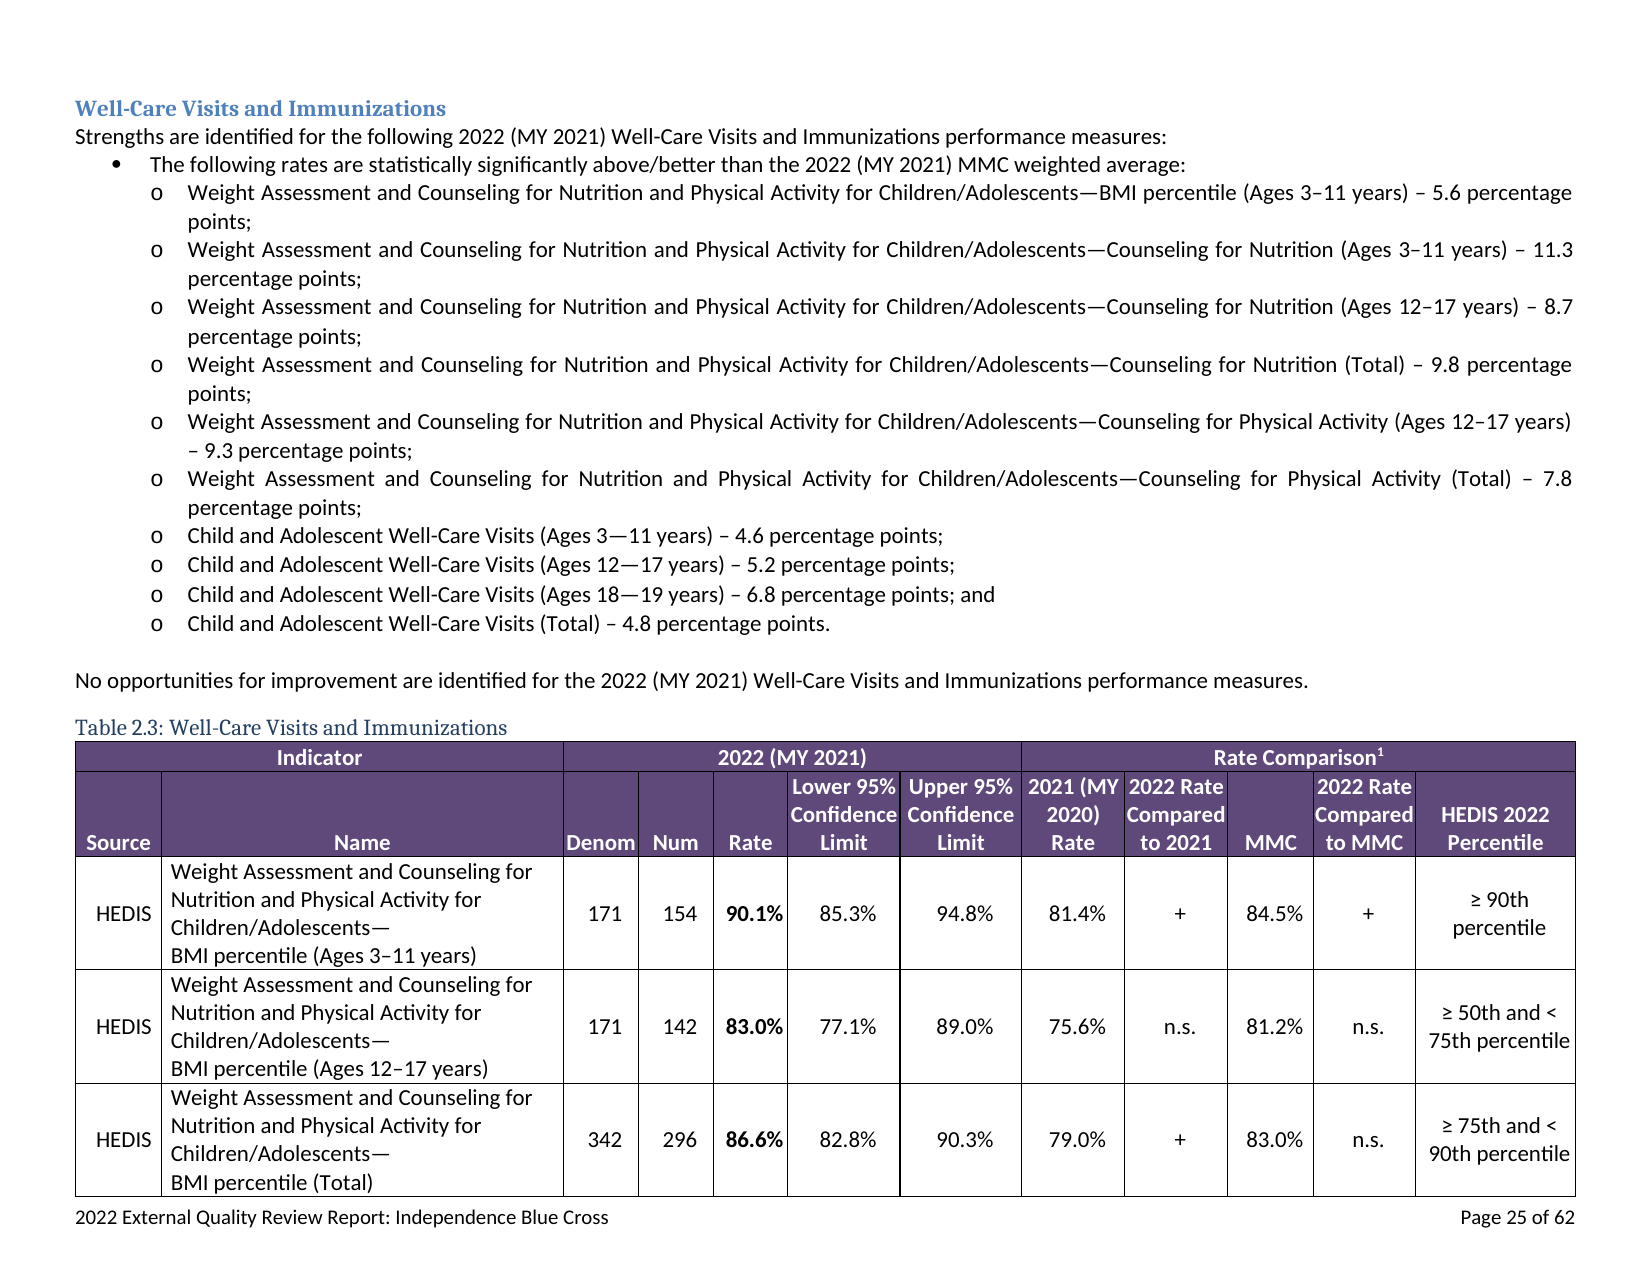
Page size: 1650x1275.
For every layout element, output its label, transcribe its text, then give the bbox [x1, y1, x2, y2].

list Weight Assessment and Counseling for Nutrition and Physical Activity for Children/Adolescents—Counseling for Nutrition (Total) – 9.8 percentage points; [150, 350, 1575, 407]
table_cell 77.1% [788, 970, 899, 1082]
table_cell Weight Assessment and Counseling for Nutrition and Physical Activity for Children/Adolescents— BMI percentile (Ages 3–11 years) [162, 857, 563, 969]
table_cell ≥ 50th and < 75th percentile [1416, 970, 1575, 1082]
table_cell 142 [639, 970, 713, 1082]
table_cell ≥ 90th percentile [1416, 857, 1575, 969]
table_header Indicator [76, 742, 563, 771]
table_cell + [1125, 857, 1227, 969]
table_cell 81.4% [1022, 857, 1124, 969]
list The following rates are statistically significantly above/better than the 2022 (MY 2021) MMC weighted average: [112, 150, 1575, 178]
table_cell 94.8% [901, 857, 1021, 969]
table_cell 171 [564, 970, 638, 1082]
table_cell 296 [639, 1084, 713, 1196]
list Child and Adolescent Well-Care Visits (Total) – 4.8 percentage points. [150, 609, 1575, 638]
list Child and Adolescent Well-Care Visits (Ages 18—19 years) – 6.8 percentage points; and [150, 580, 1575, 609]
table_cell 2022 Rate Compared to MMC [1314, 772, 1415, 856]
table_cell 342 [564, 1084, 638, 1196]
table_cell + [1314, 857, 1415, 969]
table_cell Weight Assessment and Counseling for Nutrition and Physical Activity for Children/Adolescents— BMI percentile (Ages 12–17 years) [162, 970, 563, 1082]
text No opportunities for improvement are identified for the 2022 (MY 2021) Well-Care Visits and Immunizations performance measures. [75, 666, 1575, 694]
table_cell 2021 (MY 2020) Rate [1022, 772, 1124, 856]
subtitle Well-Care Visits and Immunizations [75, 96, 1575, 122]
table_cell Lower 95% Confidence Limit [788, 772, 899, 856]
table_cell 81.2% [1228, 970, 1313, 1082]
table_cell 90.1% [714, 857, 787, 969]
text Strengths are identified for the following 2022 (MY 2021) Well-Care Visits and Immunizations performance measures: [75, 122, 1575, 150]
table_cell Source [76, 772, 161, 856]
list Weight Assessment and Counseling for Nutrition and Physical Activity for Children/Adolescents—Counseling for Nutrition (Ages 3–11 years) – 11.3 percentage points; [150, 235, 1575, 293]
table_cell MMC [1228, 772, 1313, 856]
table_cell Upper 95% Confidence Limit [901, 772, 1021, 856]
table_cell 154 [639, 857, 713, 969]
subtitle Table 2.3: Well-Care Visits and Immunizations [75, 715, 1575, 741]
table_cell Num [639, 772, 713, 856]
list Weight Assessment and Counseling for Nutrition and Physical Activity for Children/Adolescents—Counseling for Nutrition (Ages 12–17 years) – 8.7 percentage points; [150, 293, 1575, 350]
table_cell 90.3% [901, 1084, 1021, 1196]
list Child and Adolescent Well-Care Visits (Ages 3—11 years) – 4.6 percentage points; [150, 521, 1575, 551]
table_cell n.s. [1314, 1084, 1415, 1196]
table_cell Weight Assessment and Counseling for Nutrition and Physical Activity for Children/Adolescents— BMI percentile (Total) [162, 1084, 563, 1196]
table_cell 85.3% [788, 857, 899, 969]
list Weight Assessment and Counseling for Nutrition and Physical Activity for Children/Adolescents—BMI percentile (Ages 3–11 years) – 5.6 percentage points; [150, 178, 1575, 235]
table_cell 171 [564, 857, 638, 969]
table_cell n.s. [1125, 970, 1227, 1082]
table_cell 89.0% [901, 970, 1021, 1082]
table_cell 82.8% [788, 1084, 899, 1196]
table_cell 86.6% [714, 1084, 787, 1196]
table_cell 2022 Rate Compared to 2021 [1125, 772, 1227, 856]
table_cell Name [162, 772, 563, 856]
list Weight Assessment and Counseling for Nutrition and Physical Activity for Children/Adolescents—Counseling for Physical Activity (Ages 12–17 years) – 9.3 percentage points; [150, 407, 1575, 464]
table_cell HEDIS 2022 Percentile [1416, 772, 1575, 856]
table_cell HEDIS [76, 1084, 161, 1196]
table_cell 75.6% [1022, 970, 1124, 1082]
list Child and Adolescent Well-Care Visits (Ages 12—17 years) – 5.2 percentage points; [150, 551, 1575, 580]
table_cell HEDIS [76, 857, 161, 969]
table_cell 79.0% [1022, 1084, 1124, 1196]
table_cell 84.5% [1228, 857, 1313, 969]
table_cell 83.0% [714, 970, 787, 1082]
table_cell ≥ 75th and < 90th percentile [1416, 1084, 1575, 1196]
table_cell + [1125, 1084, 1227, 1196]
table_header 2022 (MY 2021) [564, 742, 1021, 771]
table_cell HEDIS [76, 970, 161, 1082]
table_cell 83.0% [1228, 1084, 1313, 1196]
table_cell Rate [714, 772, 787, 856]
table_cell Denom [564, 772, 638, 856]
table_header Rate Comparison1 [1022, 742, 1575, 771]
list Weight Assessment and Counseling for Nutrition and Physical Activity for Children/Adolescents—Counseling for Physical Activity (Total) – 7.8 percentage points; [150, 464, 1575, 521]
table_cell n.s. [1314, 970, 1415, 1082]
